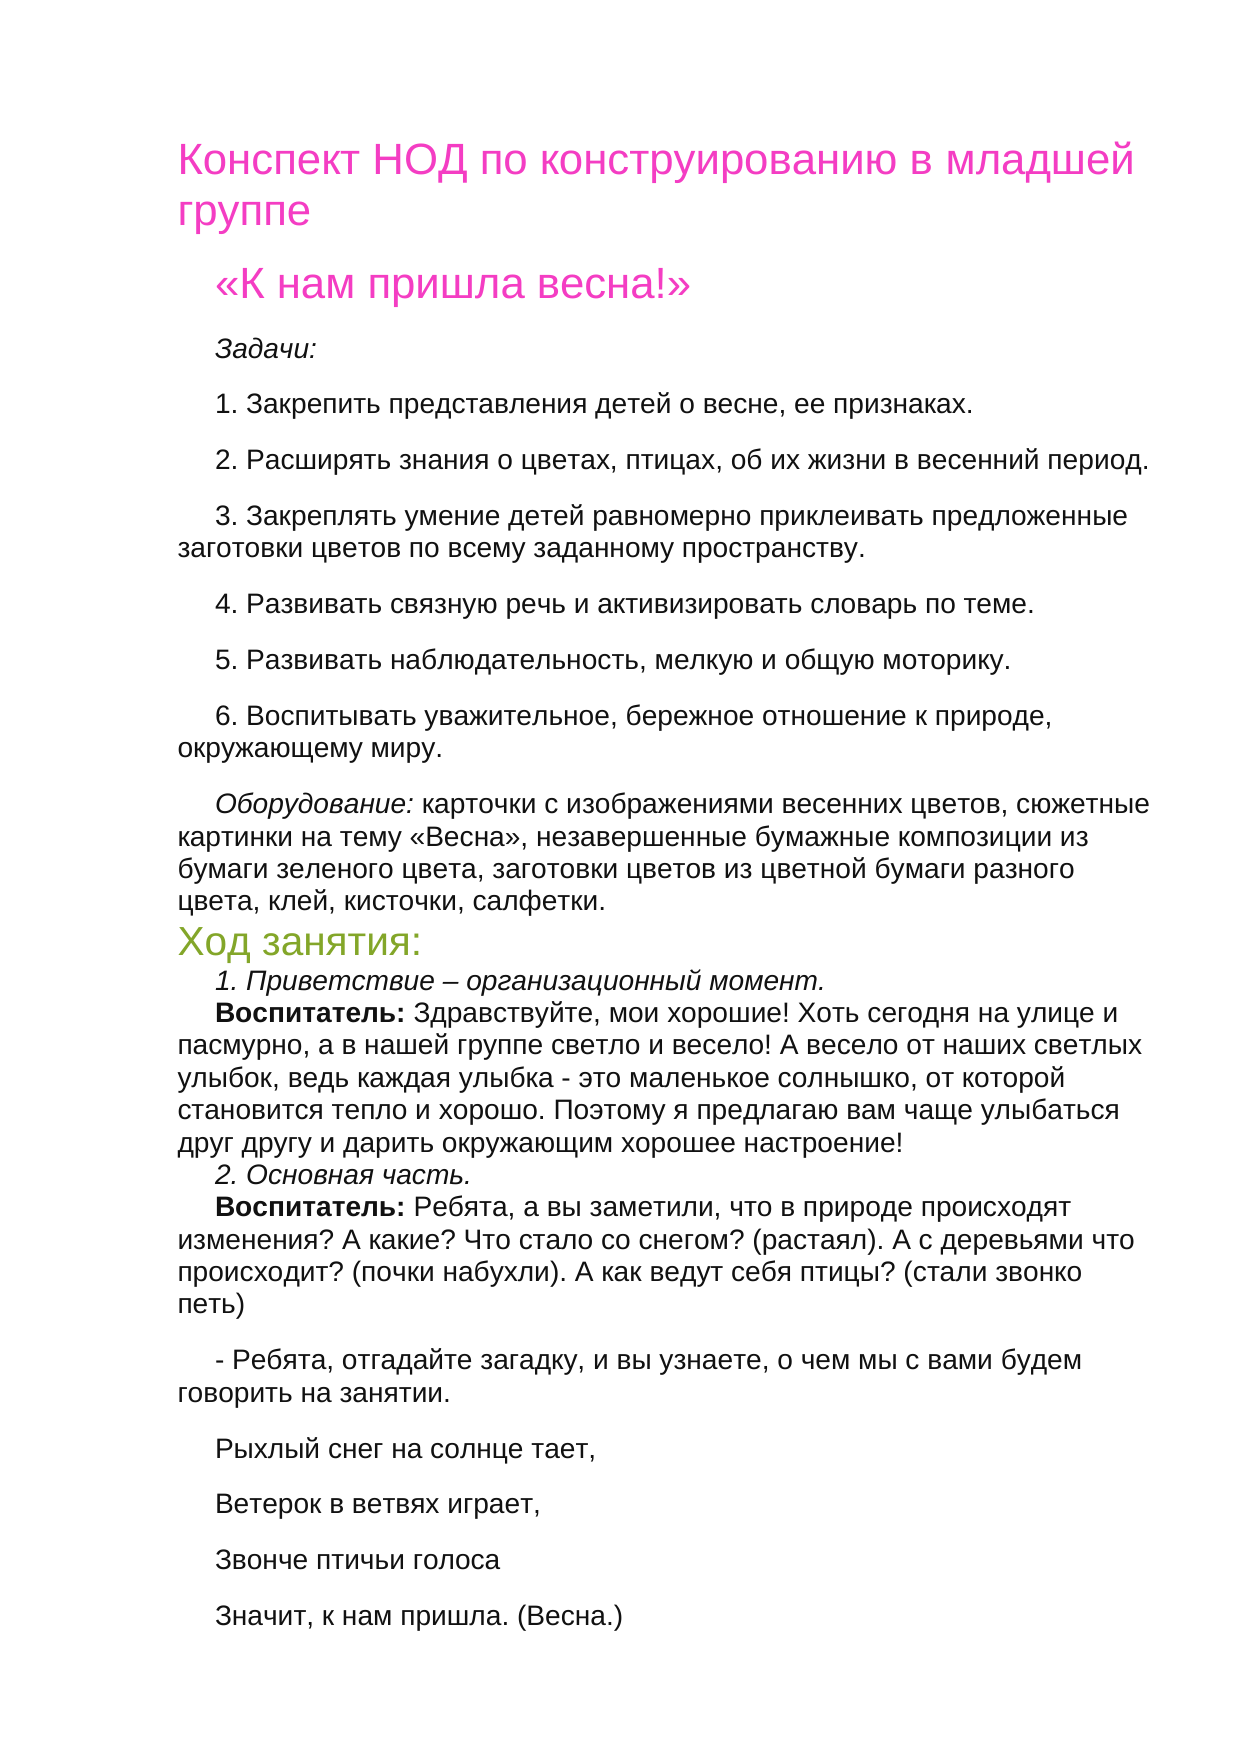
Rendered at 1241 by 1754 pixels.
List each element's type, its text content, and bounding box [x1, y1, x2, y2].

text Ход занятия: [177, 917, 1152, 963]
text Значит, к нам пришла. (Весна.) [177, 1599, 1152, 1631]
text 1. Приветствие – организационный момент. [177, 963, 1152, 996]
text Ветерок в ветвях играет, [177, 1487, 1152, 1520]
text Воспитатель: Ребята, а вы заметили, что в природе происходят изменения? А какие? Что стало со снегом? (растаял). А с деревьями что происходит? (почки набухли). А как ведут себя птицы? (стали звонко петь) [177, 1190, 1152, 1320]
text Рыхлый снег на солнце тает, [177, 1432, 1152, 1464]
text 6. Воспитывать уважительное, бережное отношение к природе, окружающему миру. [177, 699, 1152, 764]
text Задачи: [177, 332, 1152, 364]
text 4. Развивать связную речь и активизировать словарь по теме. [177, 587, 1152, 620]
text - Ребята, отгадайте загадку, и вы узнаете, о чем мы с вами будем говорить на занятии. [177, 1343, 1152, 1408]
text 1. Закрепить представления детей о весне, ее признаках. [177, 387, 1152, 420]
text Воспитатель: Здравствуйте, мои хорошие! Хоть сегодня на улице и пасмурно, а в нашей группе светло и весело! А весело от наших светлых улыбок, ведь каждая улыбка - это маленькое солнышко, от которой становится тепло и хорошо. Поэтому я предлагаю вам чаще улыбаться друг другу и дарить окружающим хорошее настроение! [177, 996, 1152, 1158]
text 5. Развивать наблюдательность, мелкую и общую моторику. [177, 643, 1152, 676]
text Оборудование: карточки с изображениями весенних цветов, сюжетные картинки на тему «Весна», незавершенные бумажные композиции из бумаги зеленого цвета, заготовки цветов из цветной бумаги разного цвета, клей, кисточки, салфетки. [177, 787, 1152, 917]
text 2. Основная часть. [177, 1158, 1152, 1190]
text 3. Закреплять умение детей равномерно приклеивать предложенные заготовки цветов по всему заданному пространству. [177, 499, 1152, 564]
text 2. Расширять знания о цветах, птицах, об их жизни в весенний период. [177, 443, 1152, 476]
text Звонче птичьи голоса [177, 1543, 1152, 1576]
text Конспект НОД по конструированию в младшей группе [177, 134, 1152, 234]
text «К нам пришла весна!» [177, 258, 1152, 308]
